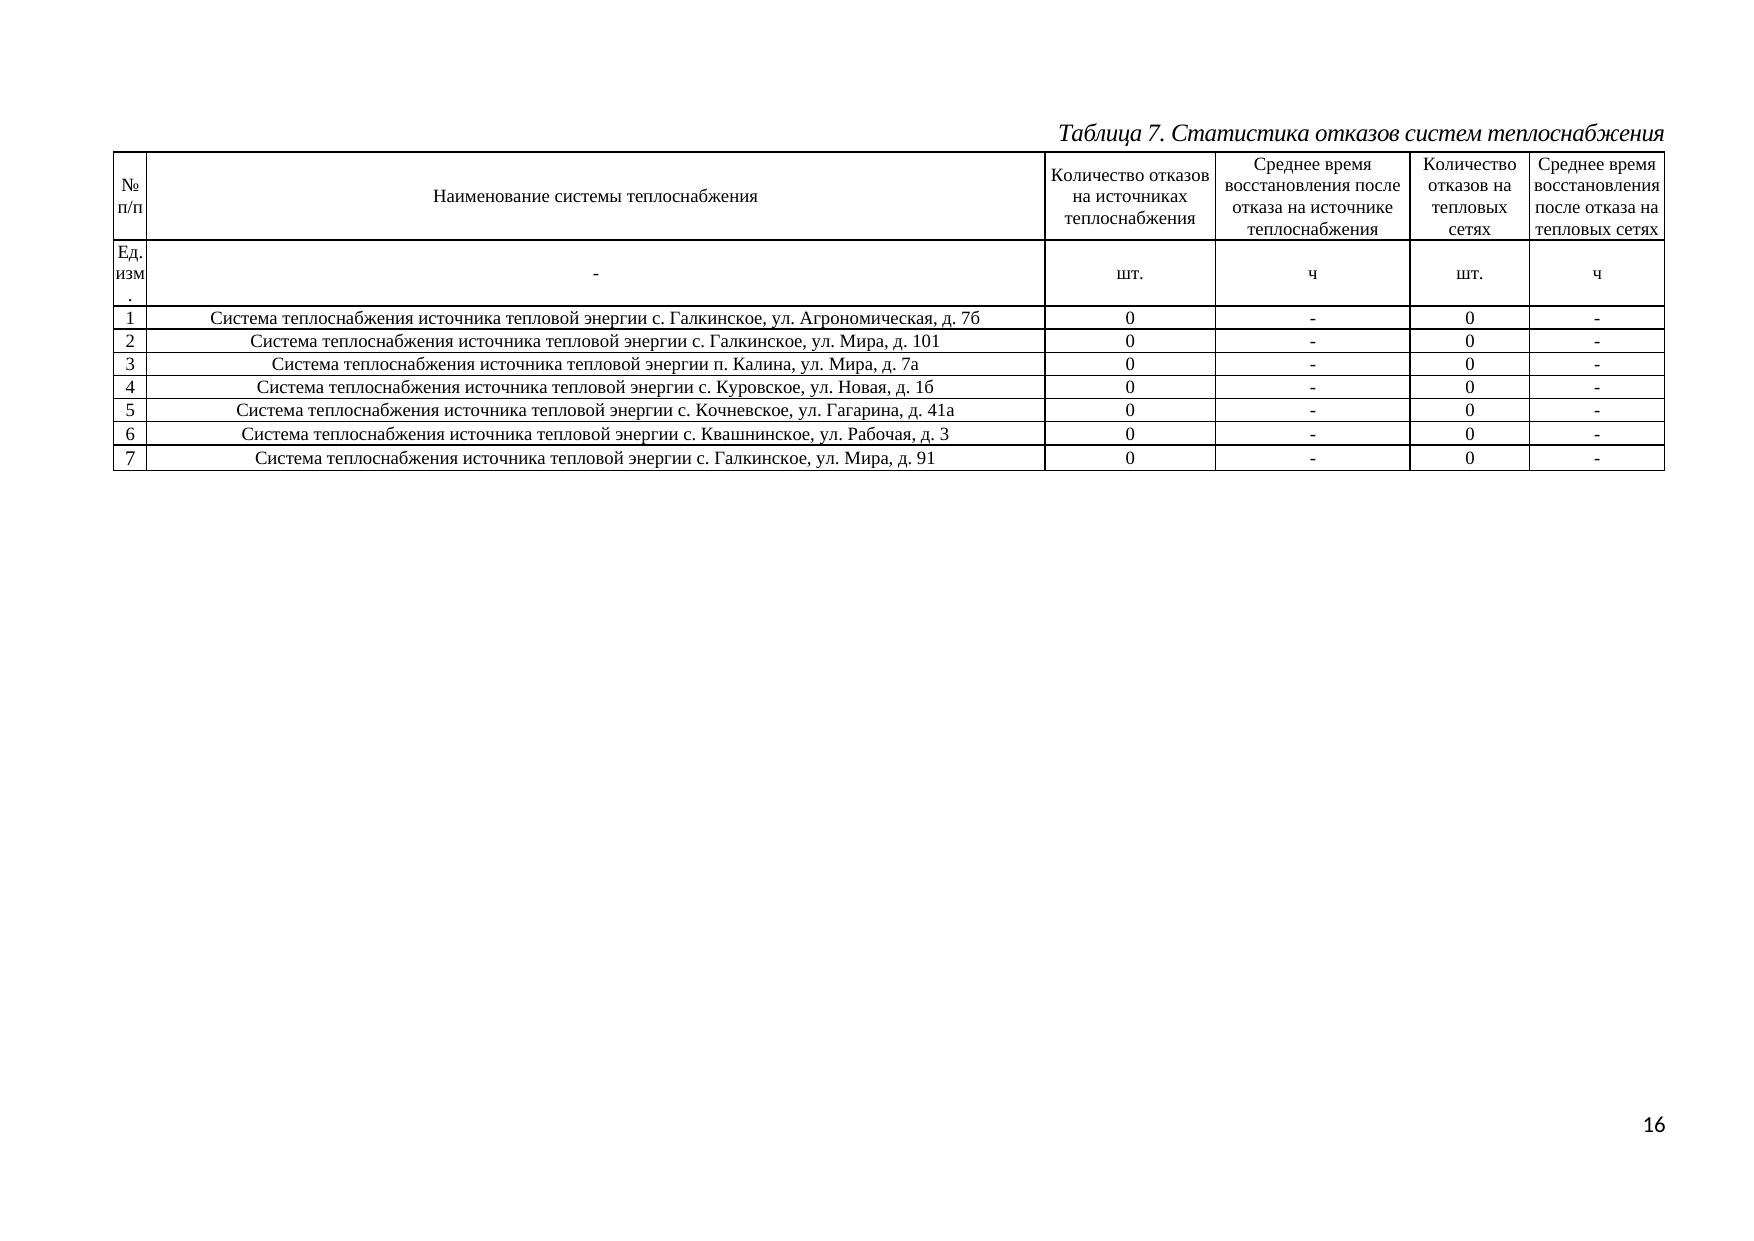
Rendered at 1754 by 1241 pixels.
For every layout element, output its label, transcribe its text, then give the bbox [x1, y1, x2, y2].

table_cell 0 [1411, 353, 1529, 374]
table_cell 0 [1411, 446, 1529, 469]
text Таблица 7. Статистика отказов систем теплоснабжения [118, 118, 1665, 147]
table_cell - [1216, 353, 1409, 374]
table_cell Система теплоснабжения источника тепловой энергии с. Кочневское, ул. Гагарина, д. 41а [147, 399, 1044, 421]
table_cell 7 [114, 446, 146, 469]
table_cell - [1530, 330, 1664, 351]
table_cell ч [1530, 241, 1664, 305]
table_cell 0 [1411, 422, 1529, 444]
table_cell - [1216, 376, 1409, 398]
table_cell 0 [1411, 307, 1529, 328]
table_cell Система теплоснабжения источника тепловой энергии п. Калина, ул. Мира, д. 7а [147, 353, 1044, 374]
table_cell шт. [1046, 241, 1215, 305]
table_cell - [1216, 399, 1409, 421]
table_cell - [1216, 422, 1409, 444]
table_cell - [1216, 446, 1409, 469]
table_cell 1 [114, 307, 146, 328]
table_cell - [1530, 307, 1664, 328]
table_cell 0 [1046, 307, 1215, 328]
table_cell - [1530, 353, 1664, 374]
table_cell 0 [1046, 422, 1215, 444]
table_cell - [1216, 307, 1409, 328]
table_cell 0 [1046, 399, 1215, 421]
table_cell - [1530, 446, 1664, 469]
table_cell 3 [114, 353, 146, 374]
table_cell 2 [114, 330, 146, 351]
table_cell 0 [1411, 330, 1529, 351]
table_cell Система теплоснабжения источника тепловой энергии с. Куровское, ул. Новая, д. 1б [147, 376, 1044, 398]
table_cell 4 [114, 376, 146, 398]
table_cell - [1530, 376, 1664, 398]
table_cell 0 [1046, 446, 1215, 469]
table_header Среднее время восстановления после отказа на тепловых сетях [1530, 153, 1664, 239]
table_cell - [147, 241, 1044, 305]
table_cell Система теплоснабжения источника тепловой энергии с. Квашнинское, ул. Рабочая, д. 3 [147, 422, 1044, 444]
table_cell Система теплоснабжения источника тепловой энергии с. Галкинское, ул. Мира, д. 101 [147, 330, 1044, 351]
table_cell 5 [114, 399, 146, 421]
table_cell Ед. изм. [114, 241, 146, 305]
table_cell 0 [1046, 353, 1215, 374]
table_header Среднее время восстановления после отказа на источнике теплоснабжения [1216, 153, 1409, 239]
table_cell 6 [114, 422, 146, 444]
table_cell 0 [1411, 399, 1529, 421]
table_header Наименование системы теплоснабжения [147, 153, 1044, 239]
table_cell - [1530, 399, 1664, 421]
table_cell Система теплоснабжения источника тепловой энергии с. Галкинское, ул. Мира, д. 91 [147, 446, 1044, 469]
table_cell ч [1216, 241, 1409, 305]
table_cell Система теплоснабжения источника тепловой энергии с. Галкинское, ул. Агрономическая, д. 7б [147, 307, 1044, 328]
table_cell 0 [1411, 376, 1529, 398]
table_header № п/п [114, 153, 146, 239]
table_cell 0 [1046, 330, 1215, 351]
table_cell - [1530, 422, 1664, 444]
table_cell 0 [1046, 376, 1215, 398]
table_header Количество отказов на тепловых сетях [1411, 153, 1529, 239]
table_cell шт. [1411, 241, 1529, 305]
table_header Количество отказов на источниках теплоснабжения [1046, 153, 1215, 239]
table_cell - [1216, 330, 1409, 351]
